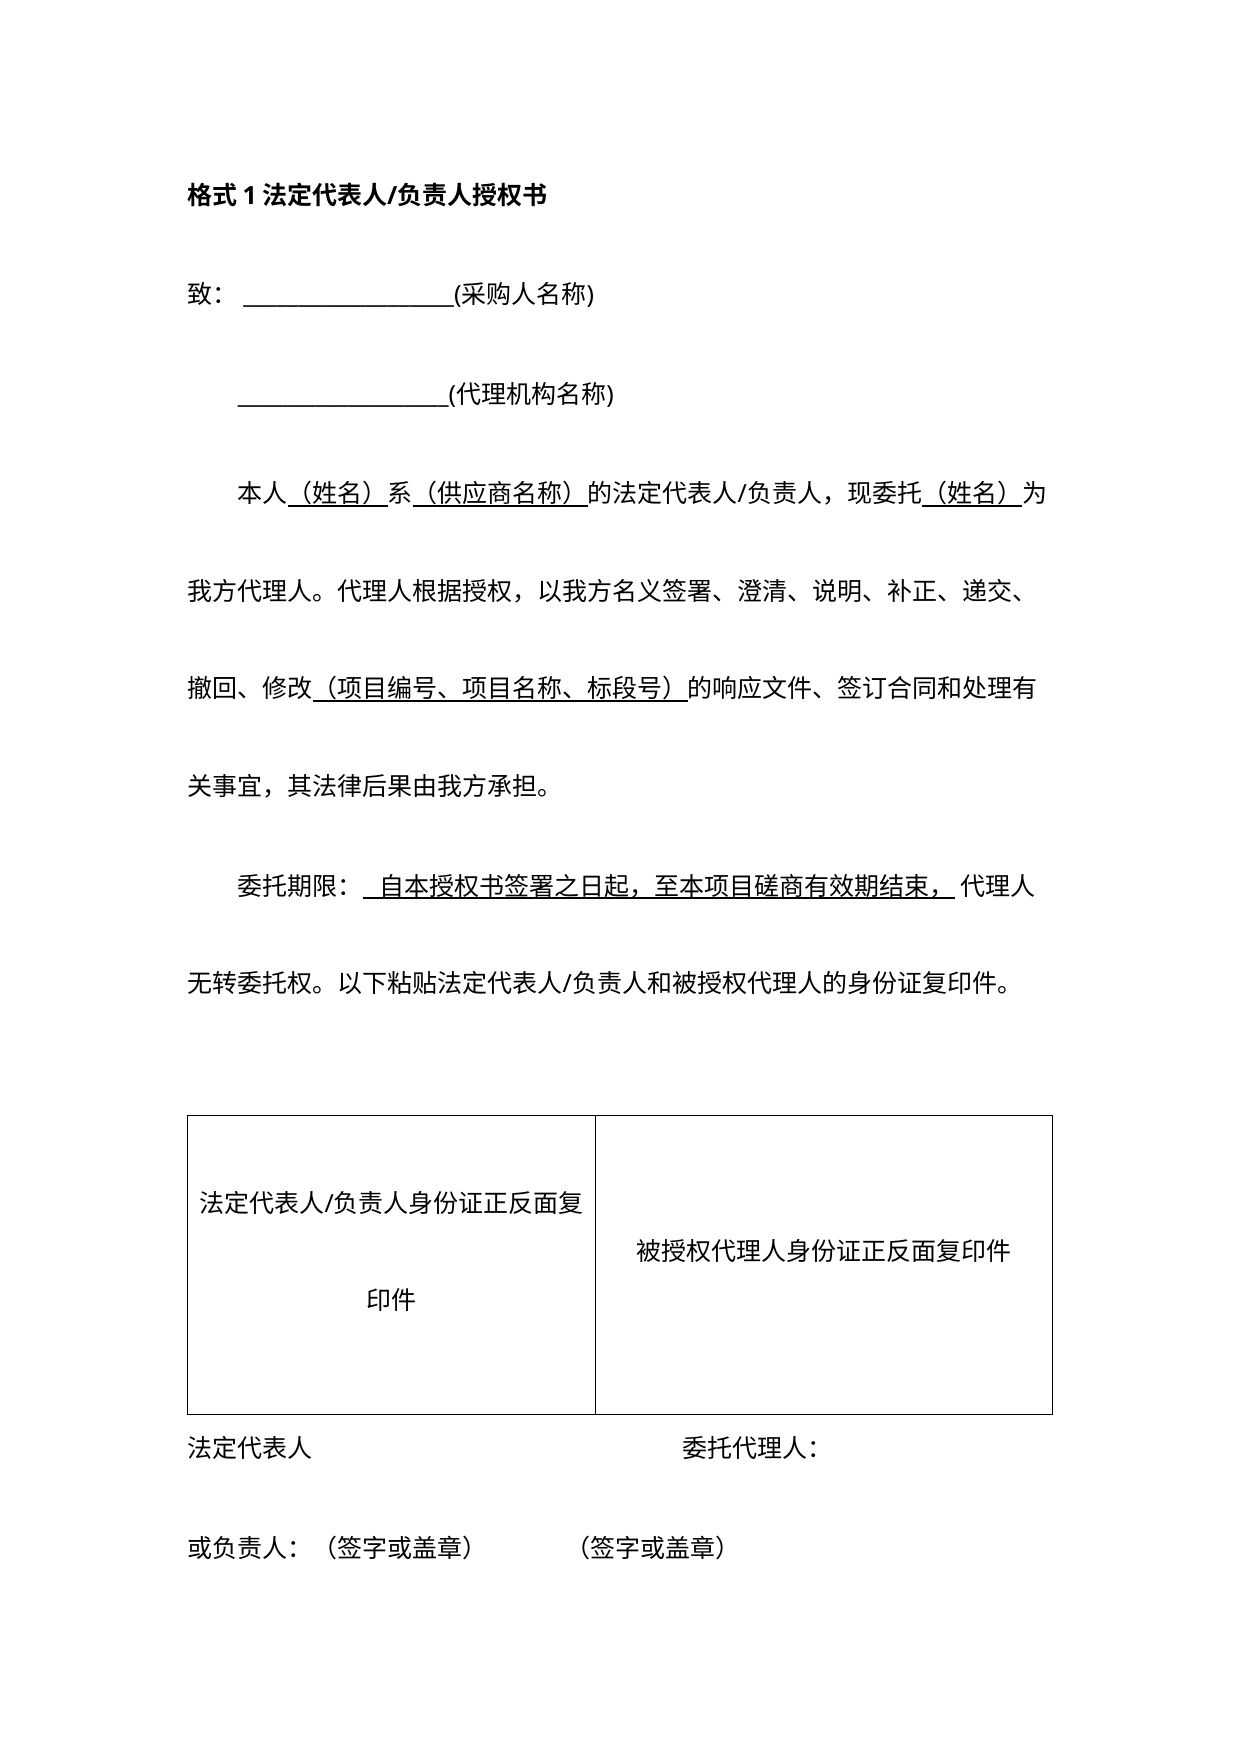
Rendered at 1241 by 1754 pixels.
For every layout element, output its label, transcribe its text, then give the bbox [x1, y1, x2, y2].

text 致： ___________________(采购人名称) [187, 261, 1053, 326]
text 本人（姓名）系（供应商名称）的法定代表人/负责人，现委托（姓名）为我方代理人。代理人根据授权，以我方名义签署、澄清、说明、补正、递交、撤回、修改（项目编号、项目名称、标段号）的响应文件、签订合同和处理有关事宜，其法律后果由我方承担。 [187, 459, 1053, 817]
text 或负责人：（签字或盖章） （签字或盖章） [187, 1514, 1053, 1579]
text ___________________(代理机构名称) [187, 360, 1053, 425]
text 格式1法定代表人/负责人授权书 [187, 162, 1053, 227]
table_header 法定代表人/负责人身份证正反面复印件 [188, 1116, 595, 1413]
text 法定代表人 委托代理人： [187, 1415, 1053, 1479]
table_header 被授权代理人身份证正反面复印件 [596, 1116, 1052, 1413]
text 委托期限： 自本授权书签署之日起，至本项目磋商有效期结束， 代理人无转委托权。以下粘贴法定代表人/负责人和被授权代理人的身份证复印件。 [187, 852, 1053, 1014]
